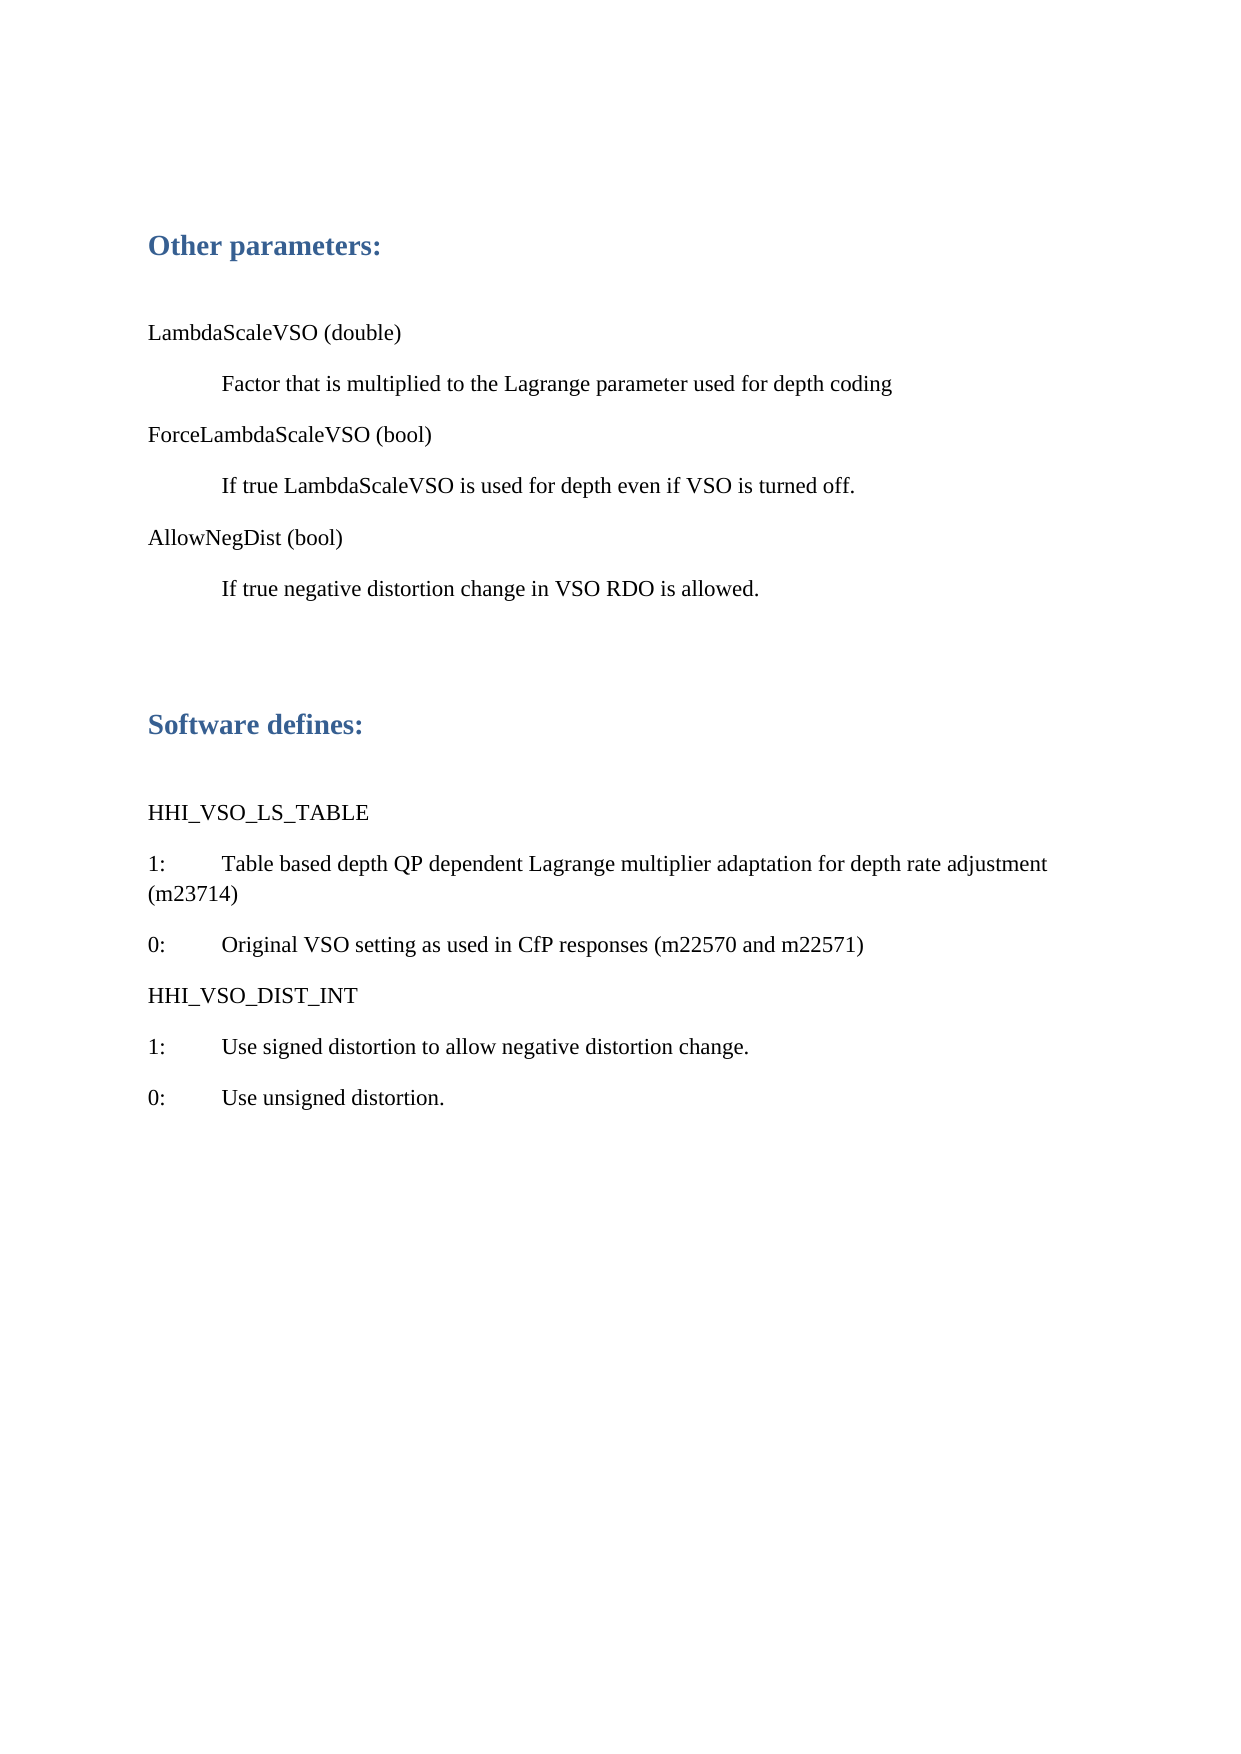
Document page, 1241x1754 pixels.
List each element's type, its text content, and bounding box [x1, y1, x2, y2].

text Factor that is multiplied to the Lagrange parameter used for depth coding [148, 370, 1093, 397]
text If true negative distortion change in VSO RDO is allowed. [148, 574, 1093, 601]
text 1: Table based depth QP dependent Lagrange multiplier adaptation for depth rate adjustment (m23714) [148, 850, 1093, 907]
text 0: Original VSO setting as used in CfP responses (m22570 and m22571) [148, 931, 1093, 958]
subtitle Other parameters: [148, 228, 1093, 261]
text HHI_VSO_LS_TABLE [148, 799, 1093, 825]
text 0: Use unsigned distortion. [148, 1084, 1093, 1111]
text HHI_VSO_DIST_INT [148, 982, 1093, 1009]
text ForceLambdaScaleVSO (bool) [148, 421, 1093, 448]
text 1: Use signed distortion to allow negative distortion change. [148, 1033, 1093, 1060]
subtitle Software defines: [148, 707, 1093, 741]
text LambdaScaleVSO (double) [148, 319, 1093, 346]
text If true LambdaScaleVSO is used for depth even if VSO is turned off. [148, 472, 1093, 499]
text AllowNegDist (bool) [148, 523, 1093, 550]
